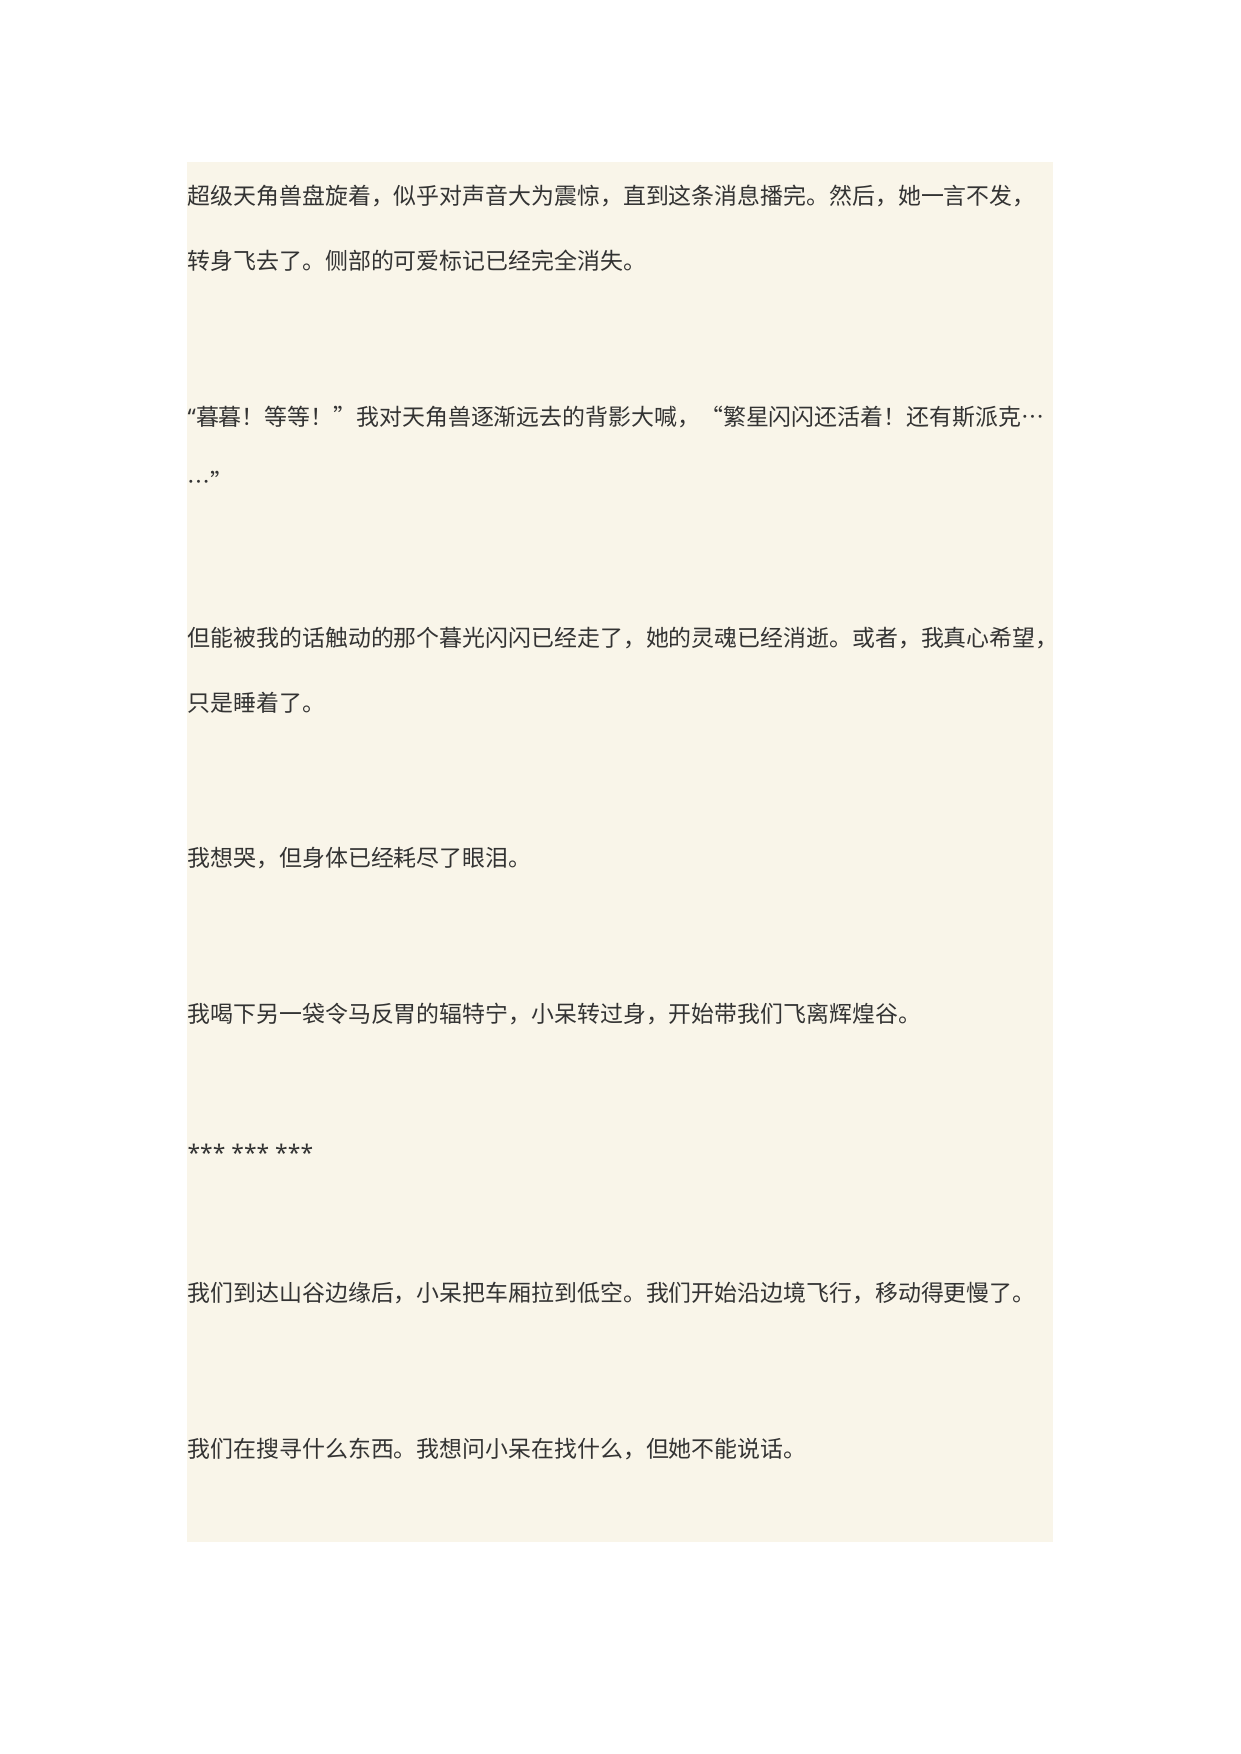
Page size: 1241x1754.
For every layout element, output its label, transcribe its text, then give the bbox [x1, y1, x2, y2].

text 超级天角兽盘旋着，似乎对声音大为震惊，直到这条消息播完。然后，她一言不发，转身飞去了。侧部的可爱标记已经完全消失。 [187, 162, 1053, 292]
text 我想哭，但身体已经耗尽了眼泪。 [187, 824, 1053, 889]
text 我喝下另一袋令马反胃的辐特宁，小呆转过身，开始带我们飞离辉煌谷。 [187, 980, 1053, 1045]
text *** *** *** [187, 1136, 1053, 1169]
text 我们到达山谷边缘后，小呆把车厢拉到低空。我们开始沿边境飞行，移动得更慢了。 [187, 1259, 1053, 1324]
text 但能被我的话触动的那个暮光闪闪已经走了，她的灵魂已经消逝。或者，我真心希望，只是睡着了。 [187, 604, 1053, 734]
text “暮暮！等等！”我对天角兽逐渐远去的背影大喊，“繁星闪闪还活着！还有斯派克……” [187, 383, 1053, 513]
text 我们在搜寻什么东西。我想问小呆在找什么，但她不能说话。 [187, 1415, 1053, 1480]
